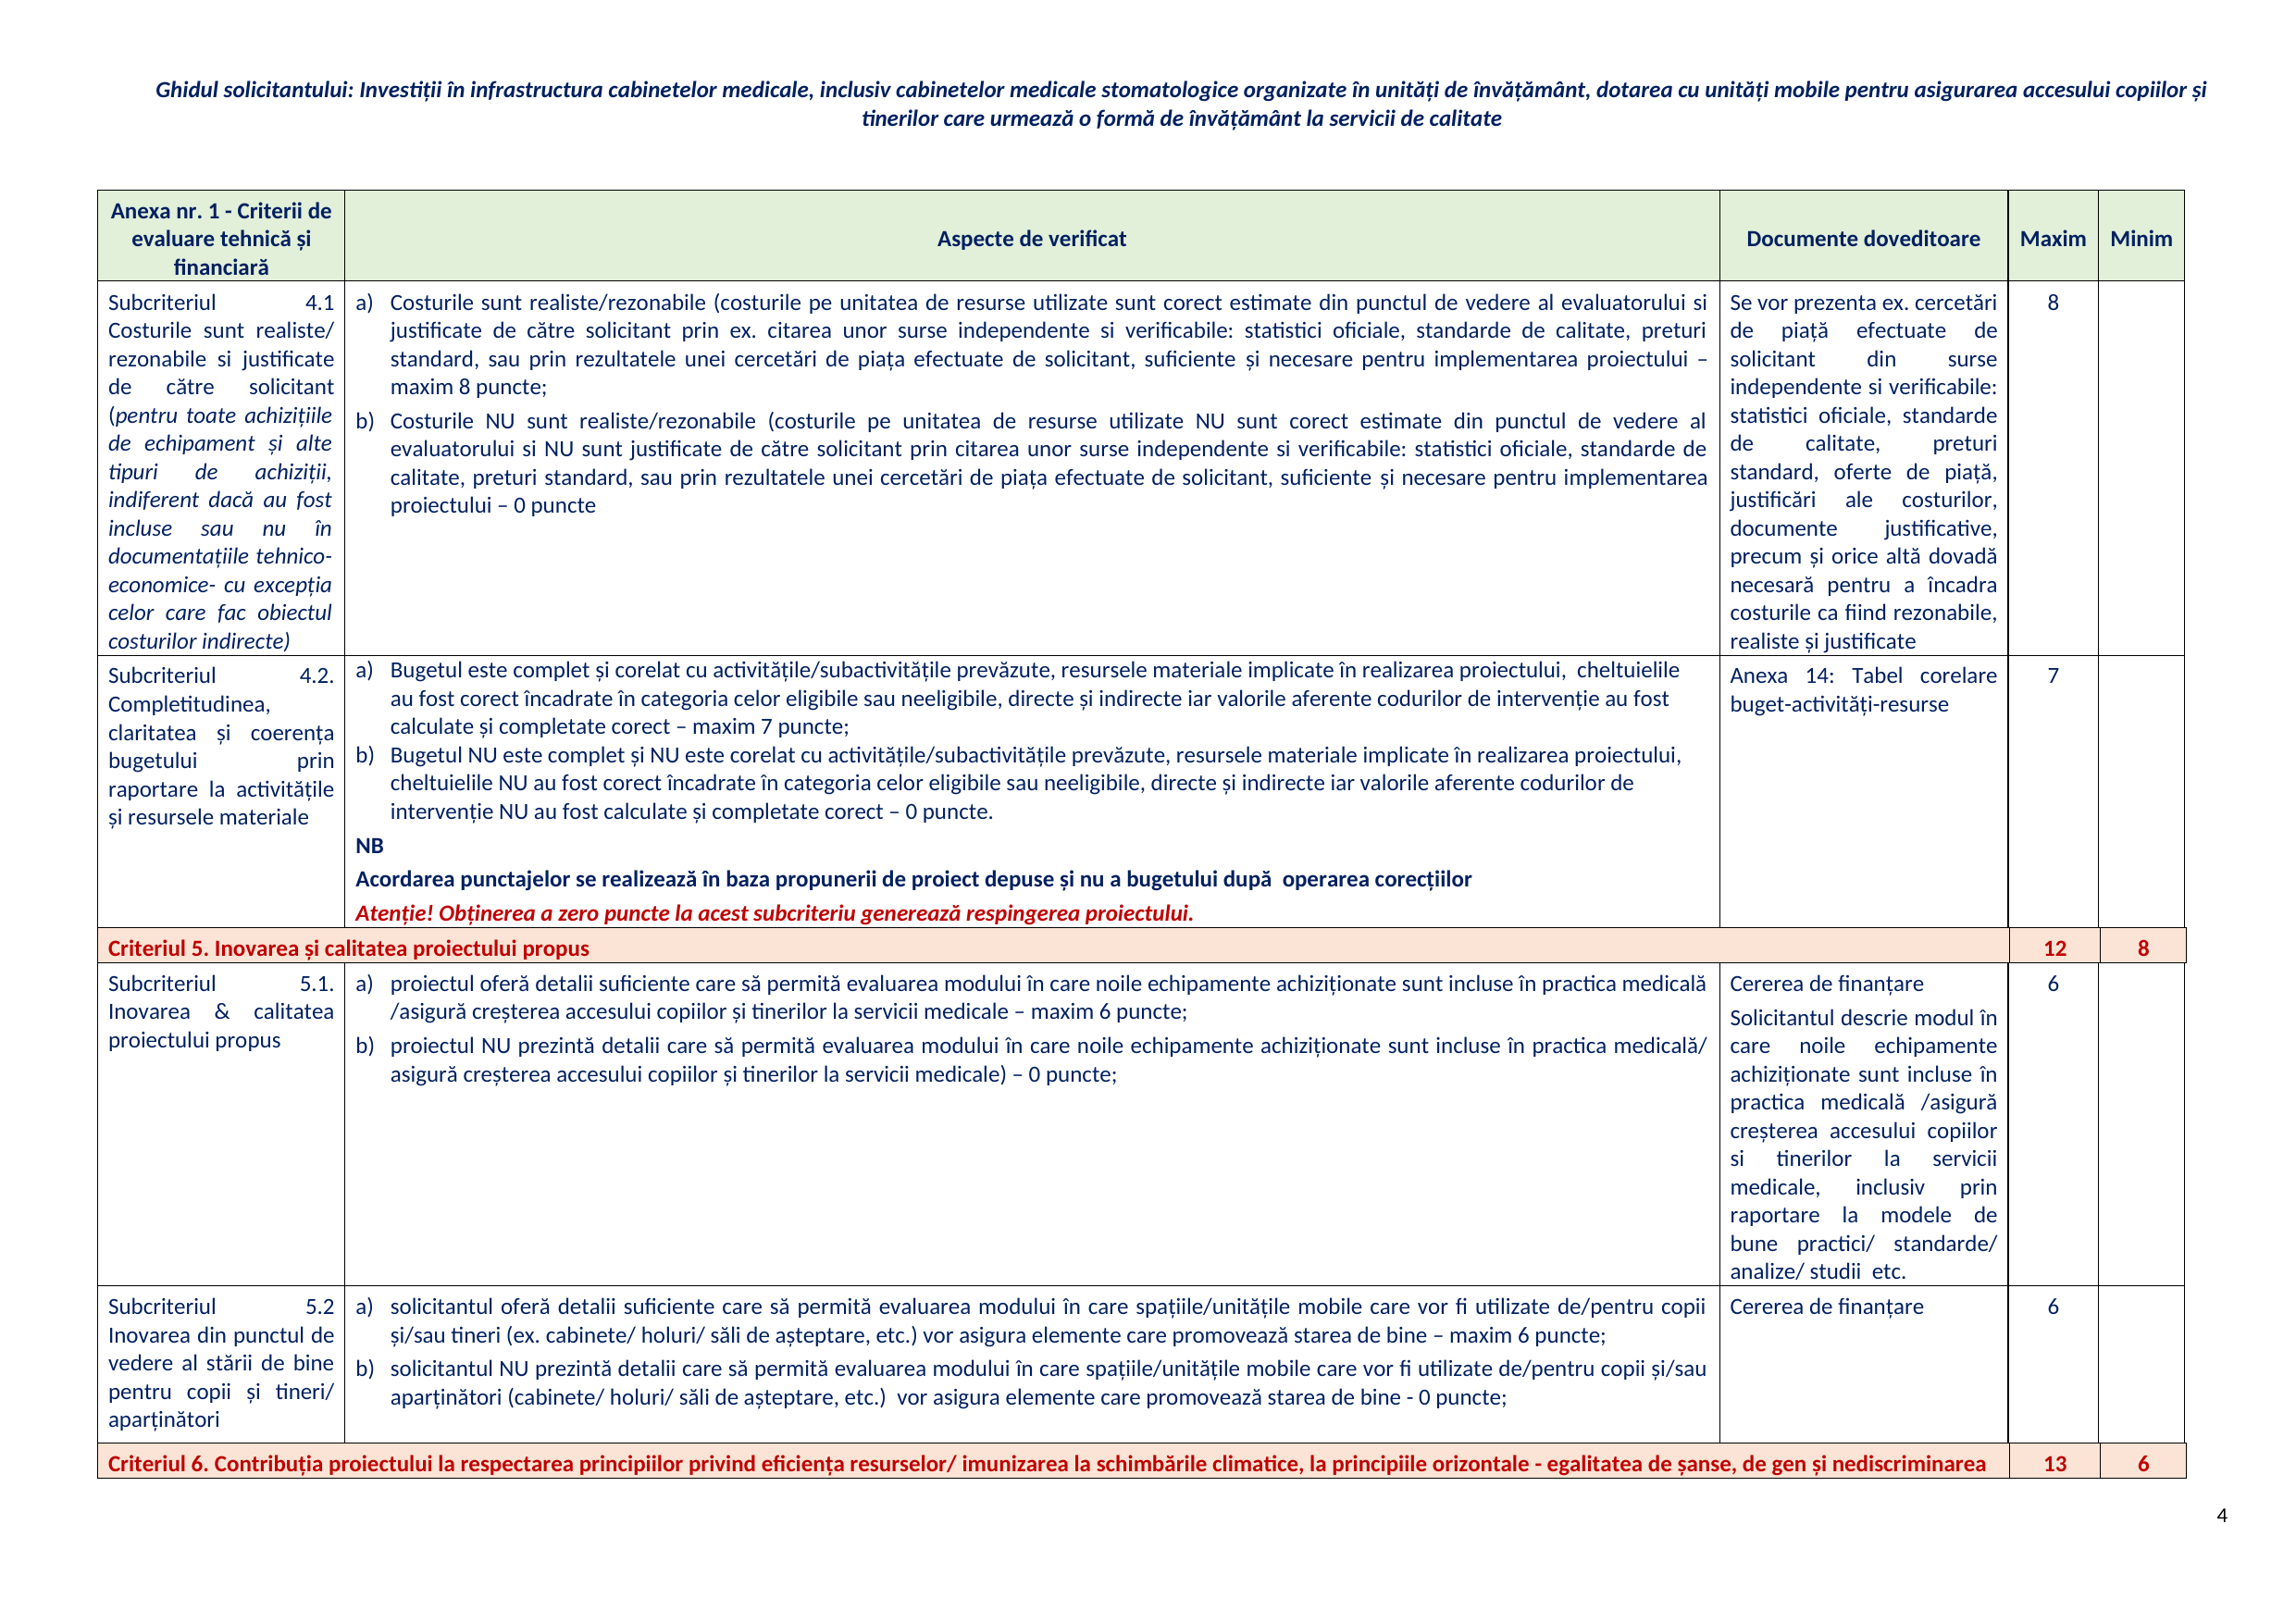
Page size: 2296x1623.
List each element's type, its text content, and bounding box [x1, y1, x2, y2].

table_cell [2099, 963, 2184, 1285]
table_cell 6 [2101, 1443, 2186, 1478]
table_cell [2099, 1286, 2184, 1443]
table_cell Subcriteriul 5.2 Inovarea din punctul de vedere al stării de bine pentru copii și tineri/ aparținători [98, 1286, 344, 1443]
table_header Minim [2099, 191, 2184, 280]
table_cell [2099, 281, 2184, 654]
table_cell [2099, 656, 2184, 927]
table_cell Anexa 14: Tabel corelare buget-activități-resurse [1720, 656, 2007, 927]
table_cell 6 [2009, 1286, 2098, 1443]
table_cell solicitantul oferă detalii suficiente care să permită evaluarea modului în care spațiile/unitățile mobile care vor fi utilizate de/pentru copii și/sau tineri (ex. cabinete/ holuri/ săli de așteptare, etc.) vor asigura elemente care promovează starea de bine – maxim 6 puncte; solicitantul NU prezintă detalii care să permită evaluarea modului în care spațiile/unitățile mobile care vor fi utilizate de/pentru copii și/sau aparținători (cabinete/ holuri/ săli de așteptare, etc.) vor asigura elemente care promovează starea de bine - 0 puncte; [345, 1286, 1719, 1443]
table_cell Cererea de finanțare Solicitantul descrie modul în care noile echipamente achiziționate sunt incluse în practica medicală /asigură creșterea accesului copiilor si tinerilor la servicii medicale, inclusiv prin raportare la modele de bune practici/ standarde/ analize/ studii etc. [1720, 963, 2007, 1285]
table_cell Costurile sunt realiste/rezonabile (costurile pe unitatea de resurse utilizate sunt corect estimate din punctul de vedere al evaluatorului si justificate de către solicitant prin ex. citarea unor surse independente si verificabile: statistici oficiale, standarde de calitate, preturi standard, sau prin rezultatele unei cercetări de piața efectuate de solicitant, suficiente şi necesare pentru implementarea proiectului – maxim 8 puncte; Costurile NU sunt realiste/rezonabile (costurile pe unitatea de resurse utilizate NU sunt corect estimate din punctul de vedere al evaluatorului si NU sunt justificate de către solicitant prin citarea unor surse independente si verificabile: statistici oficiale, standarde de calitate, preturi standard, sau prin rezultatele unei cercetări de piața efectuate de solicitant, suficiente şi necesare pentru implementarea proiectului – 0 puncte [345, 281, 1719, 654]
table_cell Criteriul 6. Contribuția proiectului la respectarea principiilor privind eficiența resurselor/ imunizarea la schimbările climatice, la principiile orizontale - egalitatea de șanse, de gen și nediscriminarea [98, 1443, 2009, 1478]
table_cell Subcriteriul 4.1 Costurile sunt realiste/ rezonabile si justificate de către solicitant (pentru toate achizițiile de echipament și alte tipuri de achiziții, indiferent dacă au fost incluse sau nu în documentațiile tehnico-economice- cu excepția celor care fac obiectul costurilor indirecte) [98, 281, 344, 654]
table_cell 13 [2010, 1443, 2100, 1478]
table_cell 7 [2009, 656, 2098, 927]
table_header Aspecte de verificat [345, 191, 1719, 280]
table_cell 12 [2010, 928, 2100, 962]
table_cell proiectul oferă detalii suficiente care să permită evaluarea modului în care noile echipamente achiziționate sunt incluse în practica medicală /asigură creșterea accesului copiilor și tinerilor la servicii medicale – maxim 6 puncte; proiectul NU prezintă detalii care să permită evaluarea modului în care noile echipamente achiziționate sunt incluse în practica medicală/ asigură creșterea accesului copiilor și tinerilor la servicii medicale) – 0 puncte; [345, 963, 1719, 1285]
table_cell 6 [2009, 963, 2098, 1285]
table_cell Subcriteriul 5.1. Inovarea & calitatea proiectului propus [98, 963, 344, 1285]
table_cell Subcriteriul 4.2. Completitudinea, claritatea și coerența bugetului prin raportare la activitățile și resursele materiale [98, 656, 344, 927]
table_cell 8 [2009, 281, 2098, 654]
table_header Anexa nr. 1 - Criterii de evaluare tehnică și financiară [98, 191, 344, 280]
table_cell Bugetul este complet şi corelat cu activitățile/subactivitățile prevăzute, resursele materiale implicate în realizarea proiectului, cheltuielile au fost corect încadrate în categoria celor eligibile sau neeligibile, directe și indirecte iar valorile aferente codurilor de intervenție au fost calculate și completate corect – maxim 7 puncte; Bugetul NU este complet şi NU este corelat cu activitățile/subactivitățile prevăzute, resursele materiale implicate în realizarea proiectului, cheltuielile NU au fost corect încadrate în categoria celor eligibile sau neeligibile, directe și indirecte iar valorile aferente codurilor de intervenție NU au fost calculate și completate corect – 0 puncte. NB Acordarea punctajelor se realizează în baza propunerii de proiect depuse și nu a bugetului după operarea corecțiilor Atenție! Obținerea a zero puncte la acest subcriteriu generează respingerea proiectului. [345, 656, 1719, 927]
table_header Maxim [2009, 191, 2098, 280]
table_cell Criteriul 5. Inovarea și calitatea proiectului propus [98, 928, 2009, 962]
table_header Documente doveditoare [1720, 191, 2007, 280]
table_cell Se vor prezenta ex. cercetări de piață efectuate de solicitant din surse independente si verificabile: statistici oficiale, standarde de calitate, preturi standard, oferte de piață, justificări ale costurilor, documente justificative, precum și orice altă dovadă necesară pentru a încadra costurile ca fiind rezonabile, realiste și justificate [1720, 281, 2007, 654]
table_cell 8 [2101, 928, 2186, 962]
table_cell Cererea de finanțare [1720, 1286, 2007, 1443]
